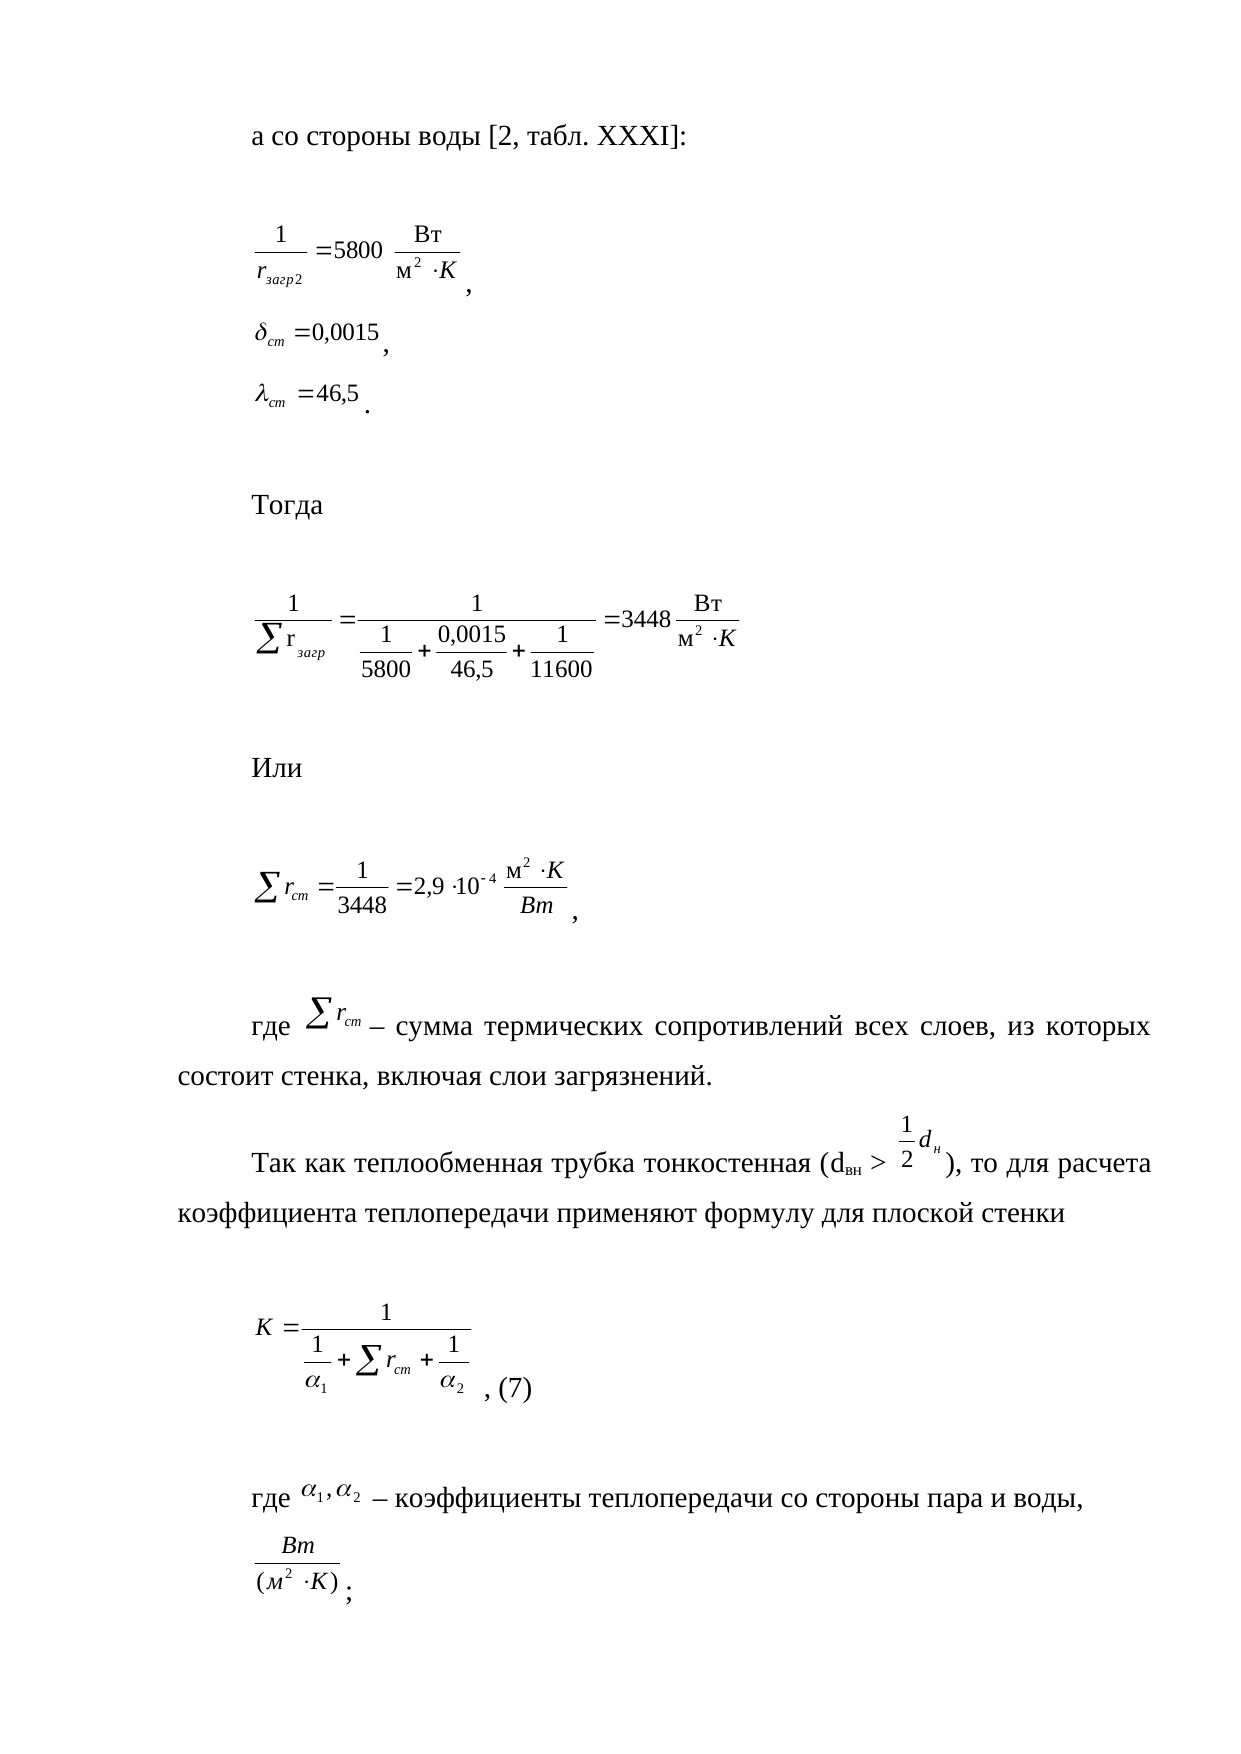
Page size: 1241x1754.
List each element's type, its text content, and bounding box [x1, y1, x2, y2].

text где – коэффициенты теплопередачи со стороны пара и воды, [177, 1471, 1152, 1513]
text а со стороны воды [2, табл. ХХХI]: [177, 118, 1152, 152]
text где – сумма термических сопротивлений всех слоев, из которых состоит стенка, включая слои загрязнений. [177, 993, 1152, 1092]
text Тогда [177, 487, 1152, 520]
text , [177, 219, 1152, 298]
text Или [177, 750, 1152, 783]
text Так как теплообменная трубка тонкостенная (dвн > ), то для расчета коэффициента теплопередачи применяют формулу для плоской стенки [177, 1108, 1152, 1229]
text . [177, 376, 1152, 420]
text , (7) [177, 1296, 1152, 1404]
text , [177, 315, 1152, 359]
text , [177, 851, 1152, 926]
text ; [177, 1530, 1152, 1607]
